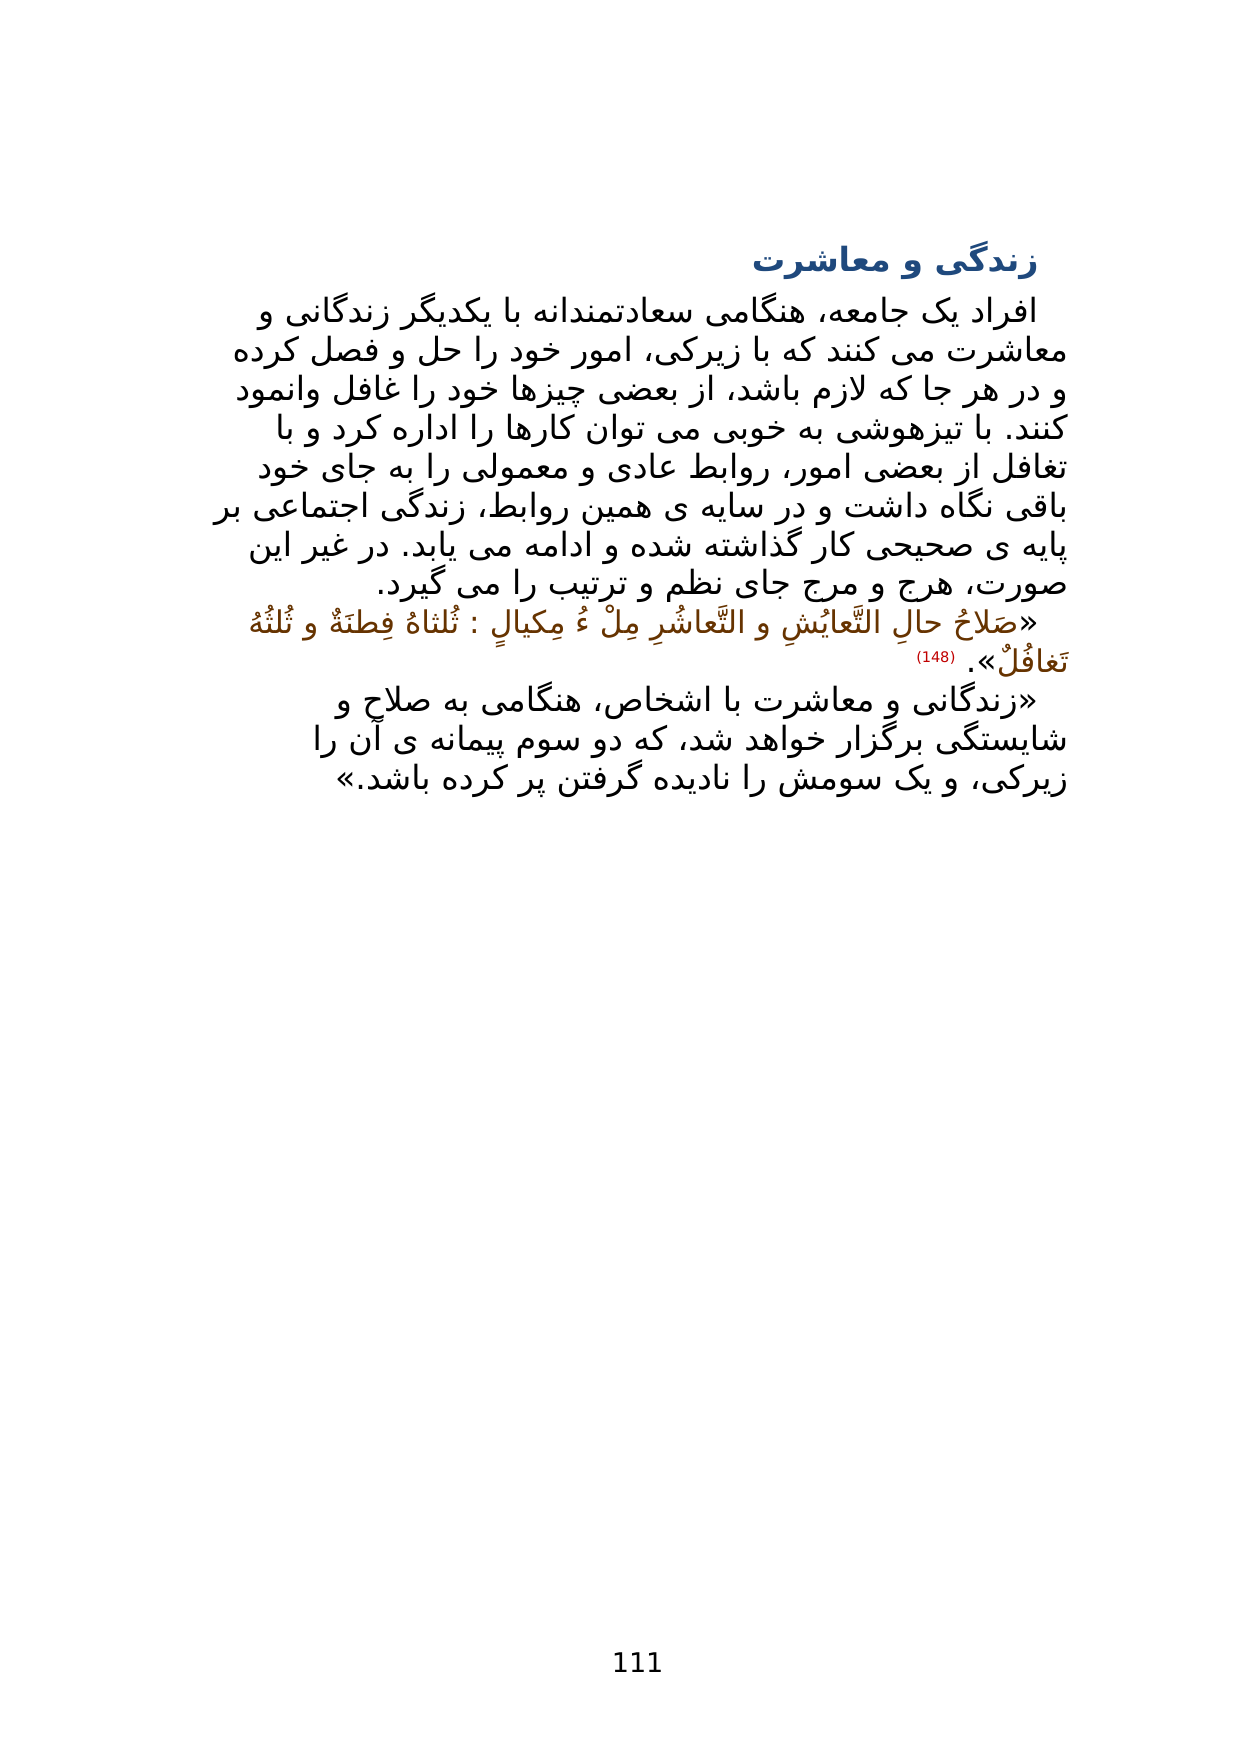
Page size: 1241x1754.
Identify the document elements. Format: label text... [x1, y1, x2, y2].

text «زندگانی و معاشرت با اشخاص، هنگامی به صلاح و شایستگی برگزار خواهد شد، که دو سوم پیمانه ی آن را زیرکی، و یک سومش را نادیده گرفتن پر کرده باشد.» [206, 680, 1069, 797]
text افراد یک جامعه، هنگامی سعادتمندانه با یکدیگر زندگانی و معاشرت می کنند که با زیرکی، امور خود را حل و فصل کرده و در هر جا که لازم باشد، از بعضی چیزها خود را غافل وانمود کنند. با تیزهوشی به خوبی می توان کارها را اداره کرد و با تغافل از بعضی امور، روابط عادی و معمولی را به جای خود باقی نگاه داشت و در سایه ی همین روابط، زندگی اجتماعی بر پایه ی صحیحی کار گذاشته شده و ادامه می یابد. در غیر این صورت، هرج و مرج جای نظم و ترتیب را می گیرد. [206, 292, 1069, 603]
subtitle زندگی و معاشرت [206, 241, 1069, 279]
text «صَلاحُ حالِ التَّعايُشِ و التَّعاشُرِ مِلْ ءُ مِكيالٍ : ثُلثاهُ فِطنَةٌ و ثُلثُهُ تَغافُلٌ». (148) [206, 603, 1069, 680]
